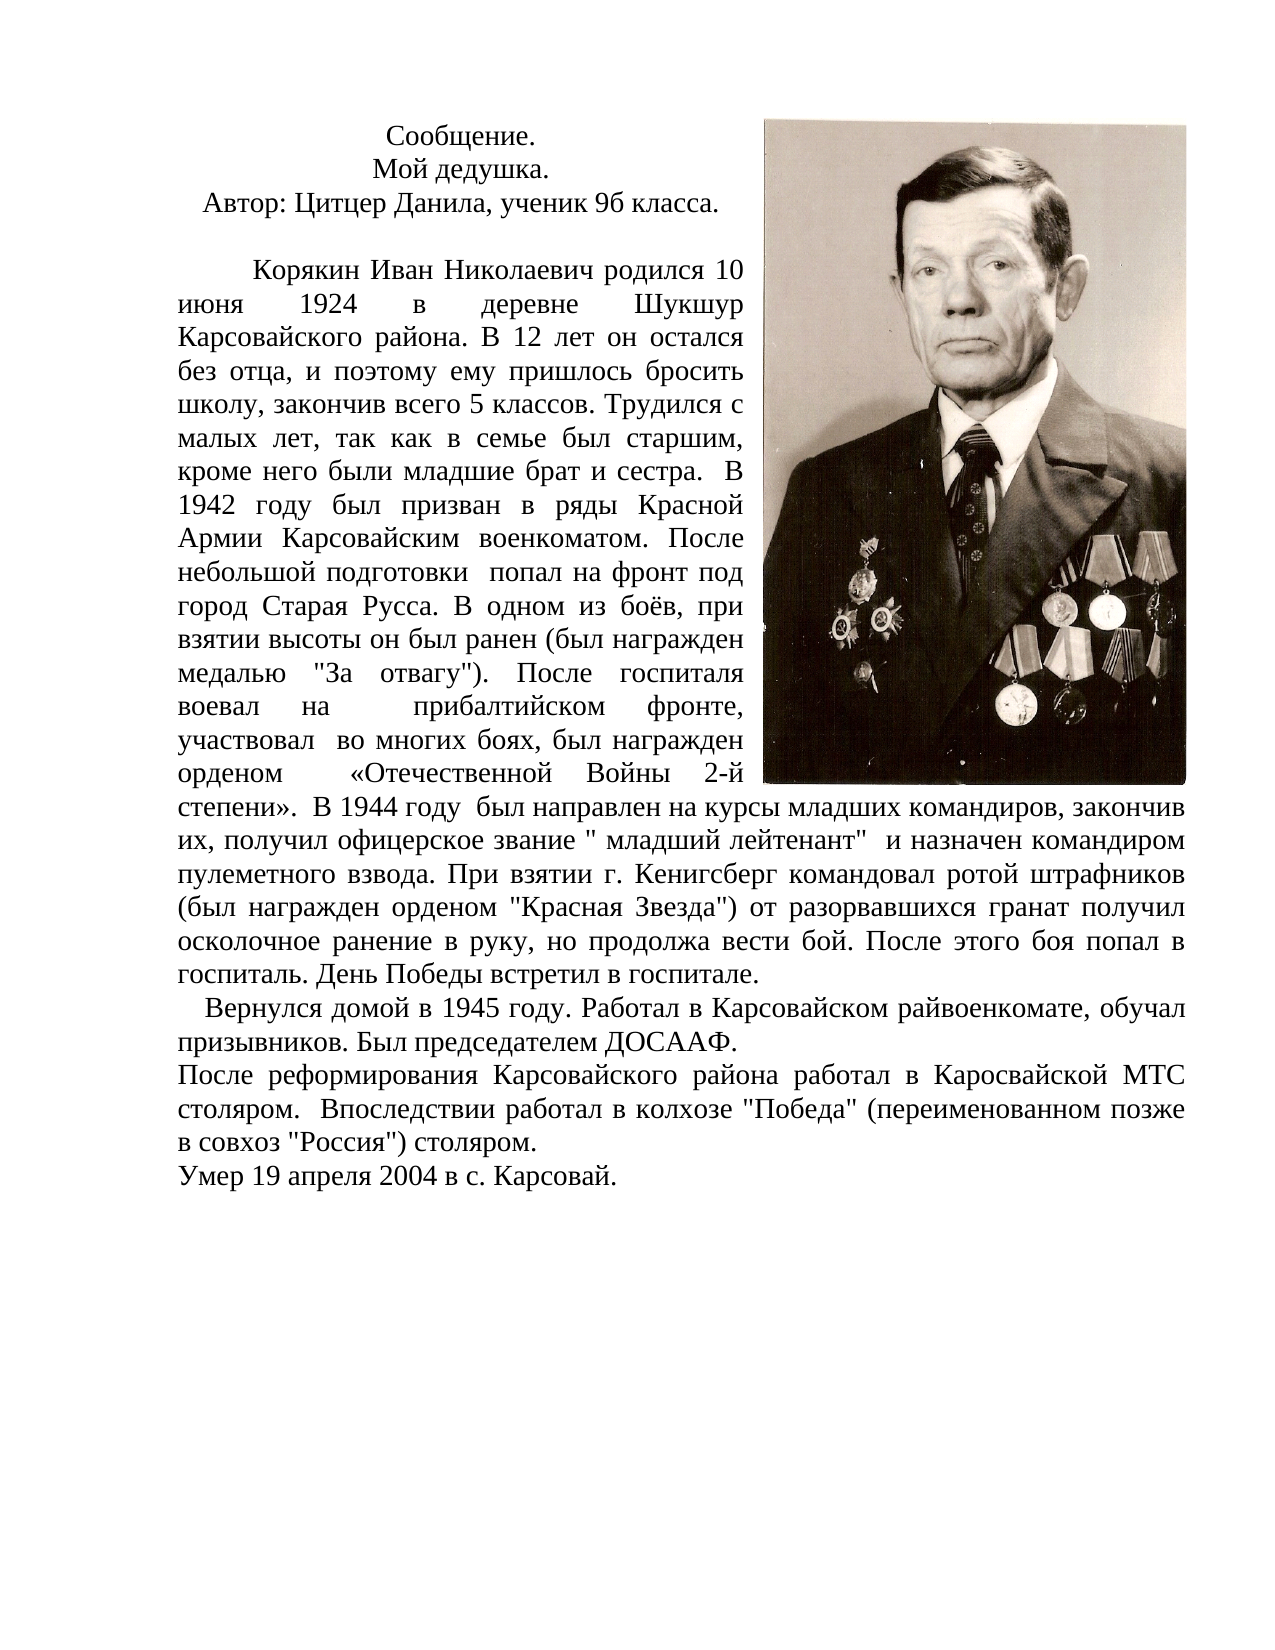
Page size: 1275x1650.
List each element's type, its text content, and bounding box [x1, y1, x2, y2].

text Мой дедушка. [177, 152, 763, 185]
picture [763, 118, 1187, 785]
text Умер 19 апреля 2004 в с. Карсовай. [177, 1158, 1186, 1191]
text Вернулся домой в 1945 году. Работал в Карсовайском райвоенкомате, обучал призывников. Был председателем ДОСААФ. [177, 990, 1186, 1057]
text Сообщение. [177, 118, 763, 152]
text Автор: Цитцер Данила, ученик 9б класса. [177, 185, 763, 219]
text После реформирования Карсовайского района работал в Каросвайской МТС столяром. Впоследствии работал в колхозе "Победа" (переименованном позже в совхоз "Россия") столяром. [177, 1057, 1186, 1158]
text Корякин Иван Николаевич родился 10 июня 1924 в деревне Шукшур Карсовайского района. В 12 лет он остался без отца, и поэтому ему пришлось бросить школу, закончив всего 5 классов. Трудился с малых лет, так как в семье был старшим, кроме него были младшие брат и сестра. В 1942 году был призван в ряды Красной Армии Карсовайским военкоматом. После небольшой подготовки попал на фронт под город Старая Русса. В одном из боёв, при взятии высоты он был ранен (был награжден медалью "За отвагу"). После госпиталя воевал на прибалтийском фронте, участвовал во многих боях, был награжден орденом «Отечественной Войны 2-й степени». В 1944 году был направлен на курсы младших командиров, закончив их, получил офицерское звание " младший лейтенант" и назначен командиром пулеметного взвода. При взятии г. Кенигсберг командовал ротой штрафников (был награжден орденом "Красная Звезда") от разорвавшихся гранат получил осколочное ранение в руку, но продолжа вести бой. После этого боя попал в госпиталь. День Победы встретил в госпитале. [177, 252, 1186, 990]
